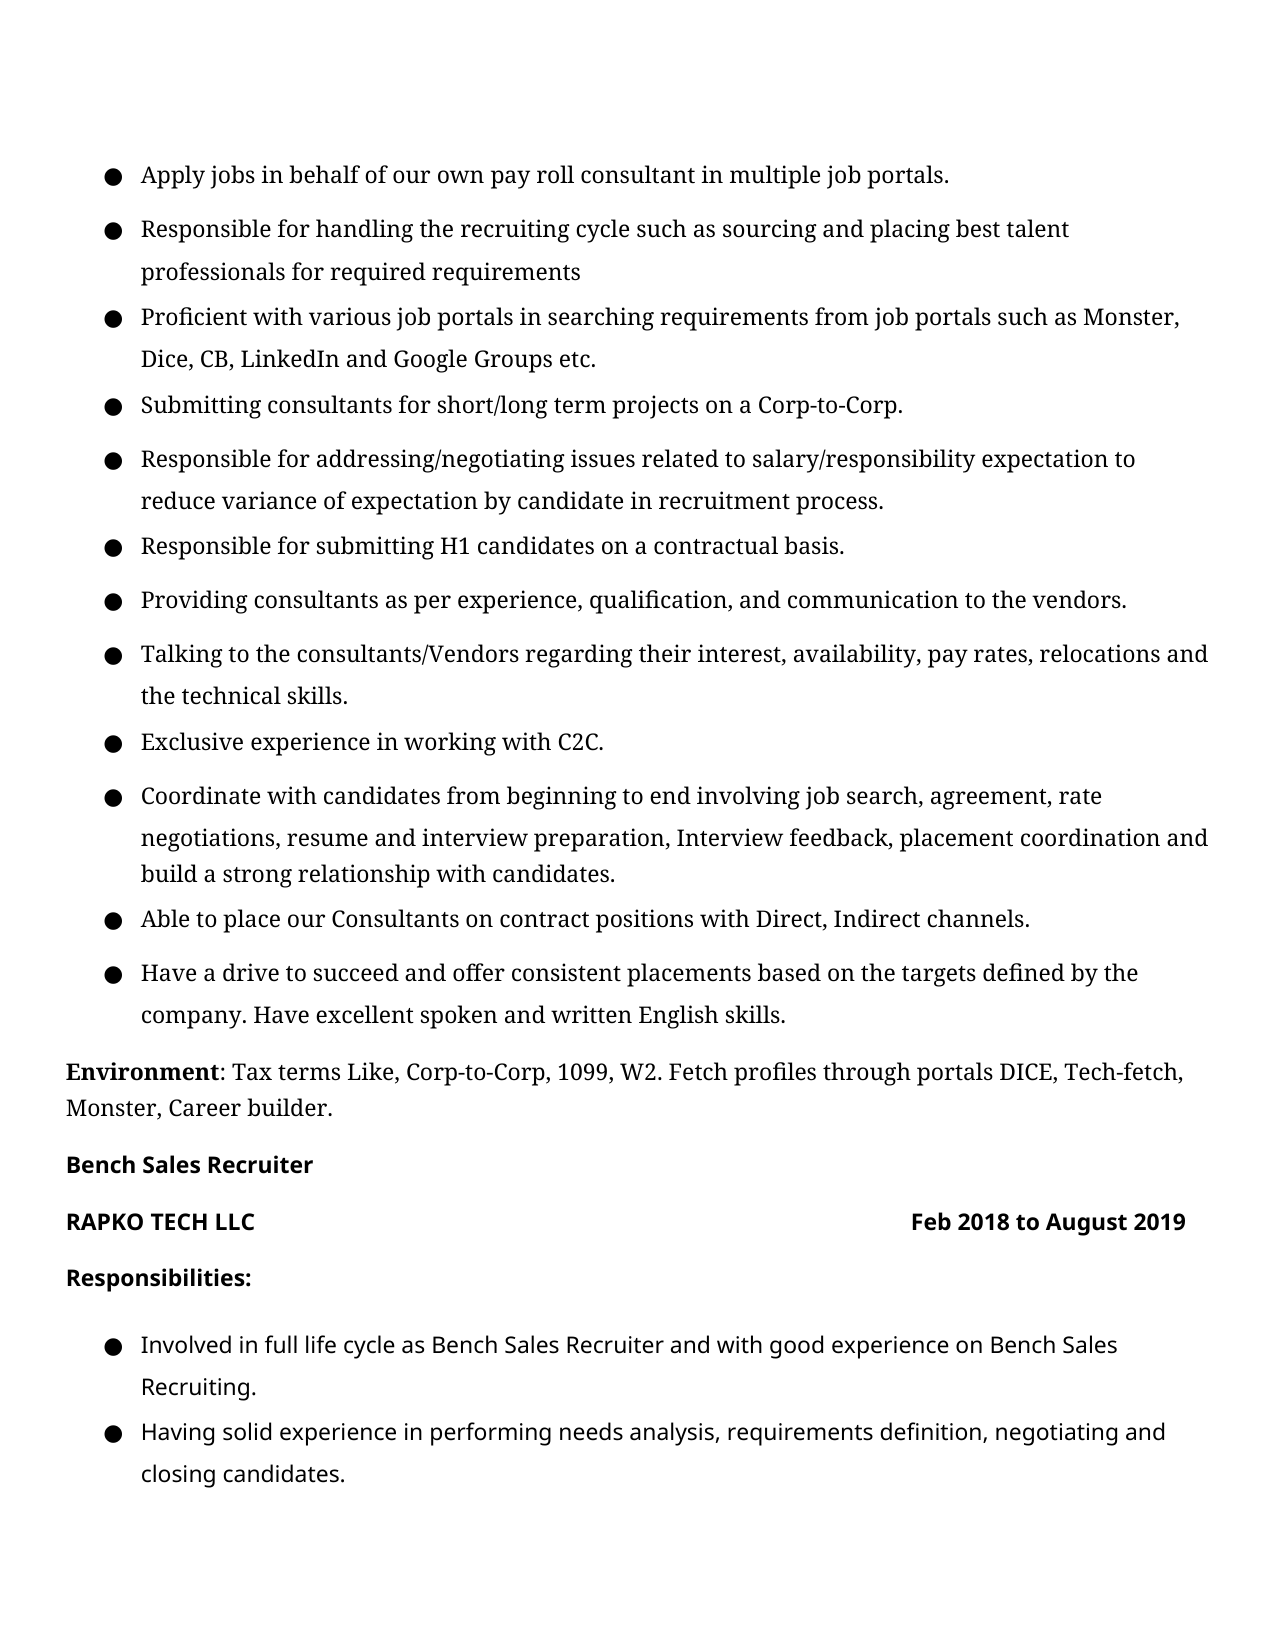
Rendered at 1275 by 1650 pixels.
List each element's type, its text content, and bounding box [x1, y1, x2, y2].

list Involved in full life cycle as Bench Sales Recruiter and with good experience on Bench Sales Recruiting. [103, 1319, 1209, 1402]
list Have a drive to succeed and offer consistent placements based on the targets defined by the company. Have excellent spoken and written English skills. [103, 948, 1209, 1031]
list Exclusive experience in working with C2C. [103, 716, 1209, 763]
list Providing consultants as per experience, qualification, and communication to the vendors. [103, 575, 1209, 622]
list Apply jobs in behalf of our own pay roll consultant in multiple job portals. [103, 150, 1209, 197]
text RAPKO TECH LLC Feb 2018 to August 2019 [66, 1206, 1209, 1237]
list Proficient with various job portals in searching requirements from job portals such as Monster, Dice, CB, LinkedIn and Google Groups etc. [103, 292, 1209, 374]
list Coordinate with candidates from beginning to end involving job search, agreement, rate negotiations, resume and interview preparation, Interview feedback, placement coordination and build a strong relationship with candidates. [103, 770, 1209, 889]
text Environment: Tax terms Like, Corp-to-Corp, 1099, W2. Fetch profiles through portals DICE, Tech-fetch, Monster, Career builder. [66, 1056, 1209, 1123]
list Responsible for addressing/negotiating issues related to salary/responsibility expectation to reduce variance of expectation by candidate in recruitment process. [103, 433, 1209, 516]
list Able to place our Consultants on contract positions with Direct, Indirect channels. [103, 894, 1209, 941]
list Having solid experience in performing needs analysis, requirements definition, negotiating and closing candidates. [103, 1407, 1209, 1490]
text Bench Sales Recruiter [66, 1149, 1209, 1180]
list Responsible for submitting H1 candidates on a contractual basis. [103, 521, 1209, 568]
list Responsible for handling the recruiting cycle such as sourcing and placing best talent professionals for required requirements [103, 204, 1209, 287]
list Talking to the consultants/Vendors regarding their interest, availability, pay rates, relocations and the technical skills. [103, 629, 1209, 712]
text Responsibilities: [66, 1262, 1209, 1294]
list Submitting consultants for short/long term projects on a Corp-to-Corp. [103, 379, 1209, 426]
